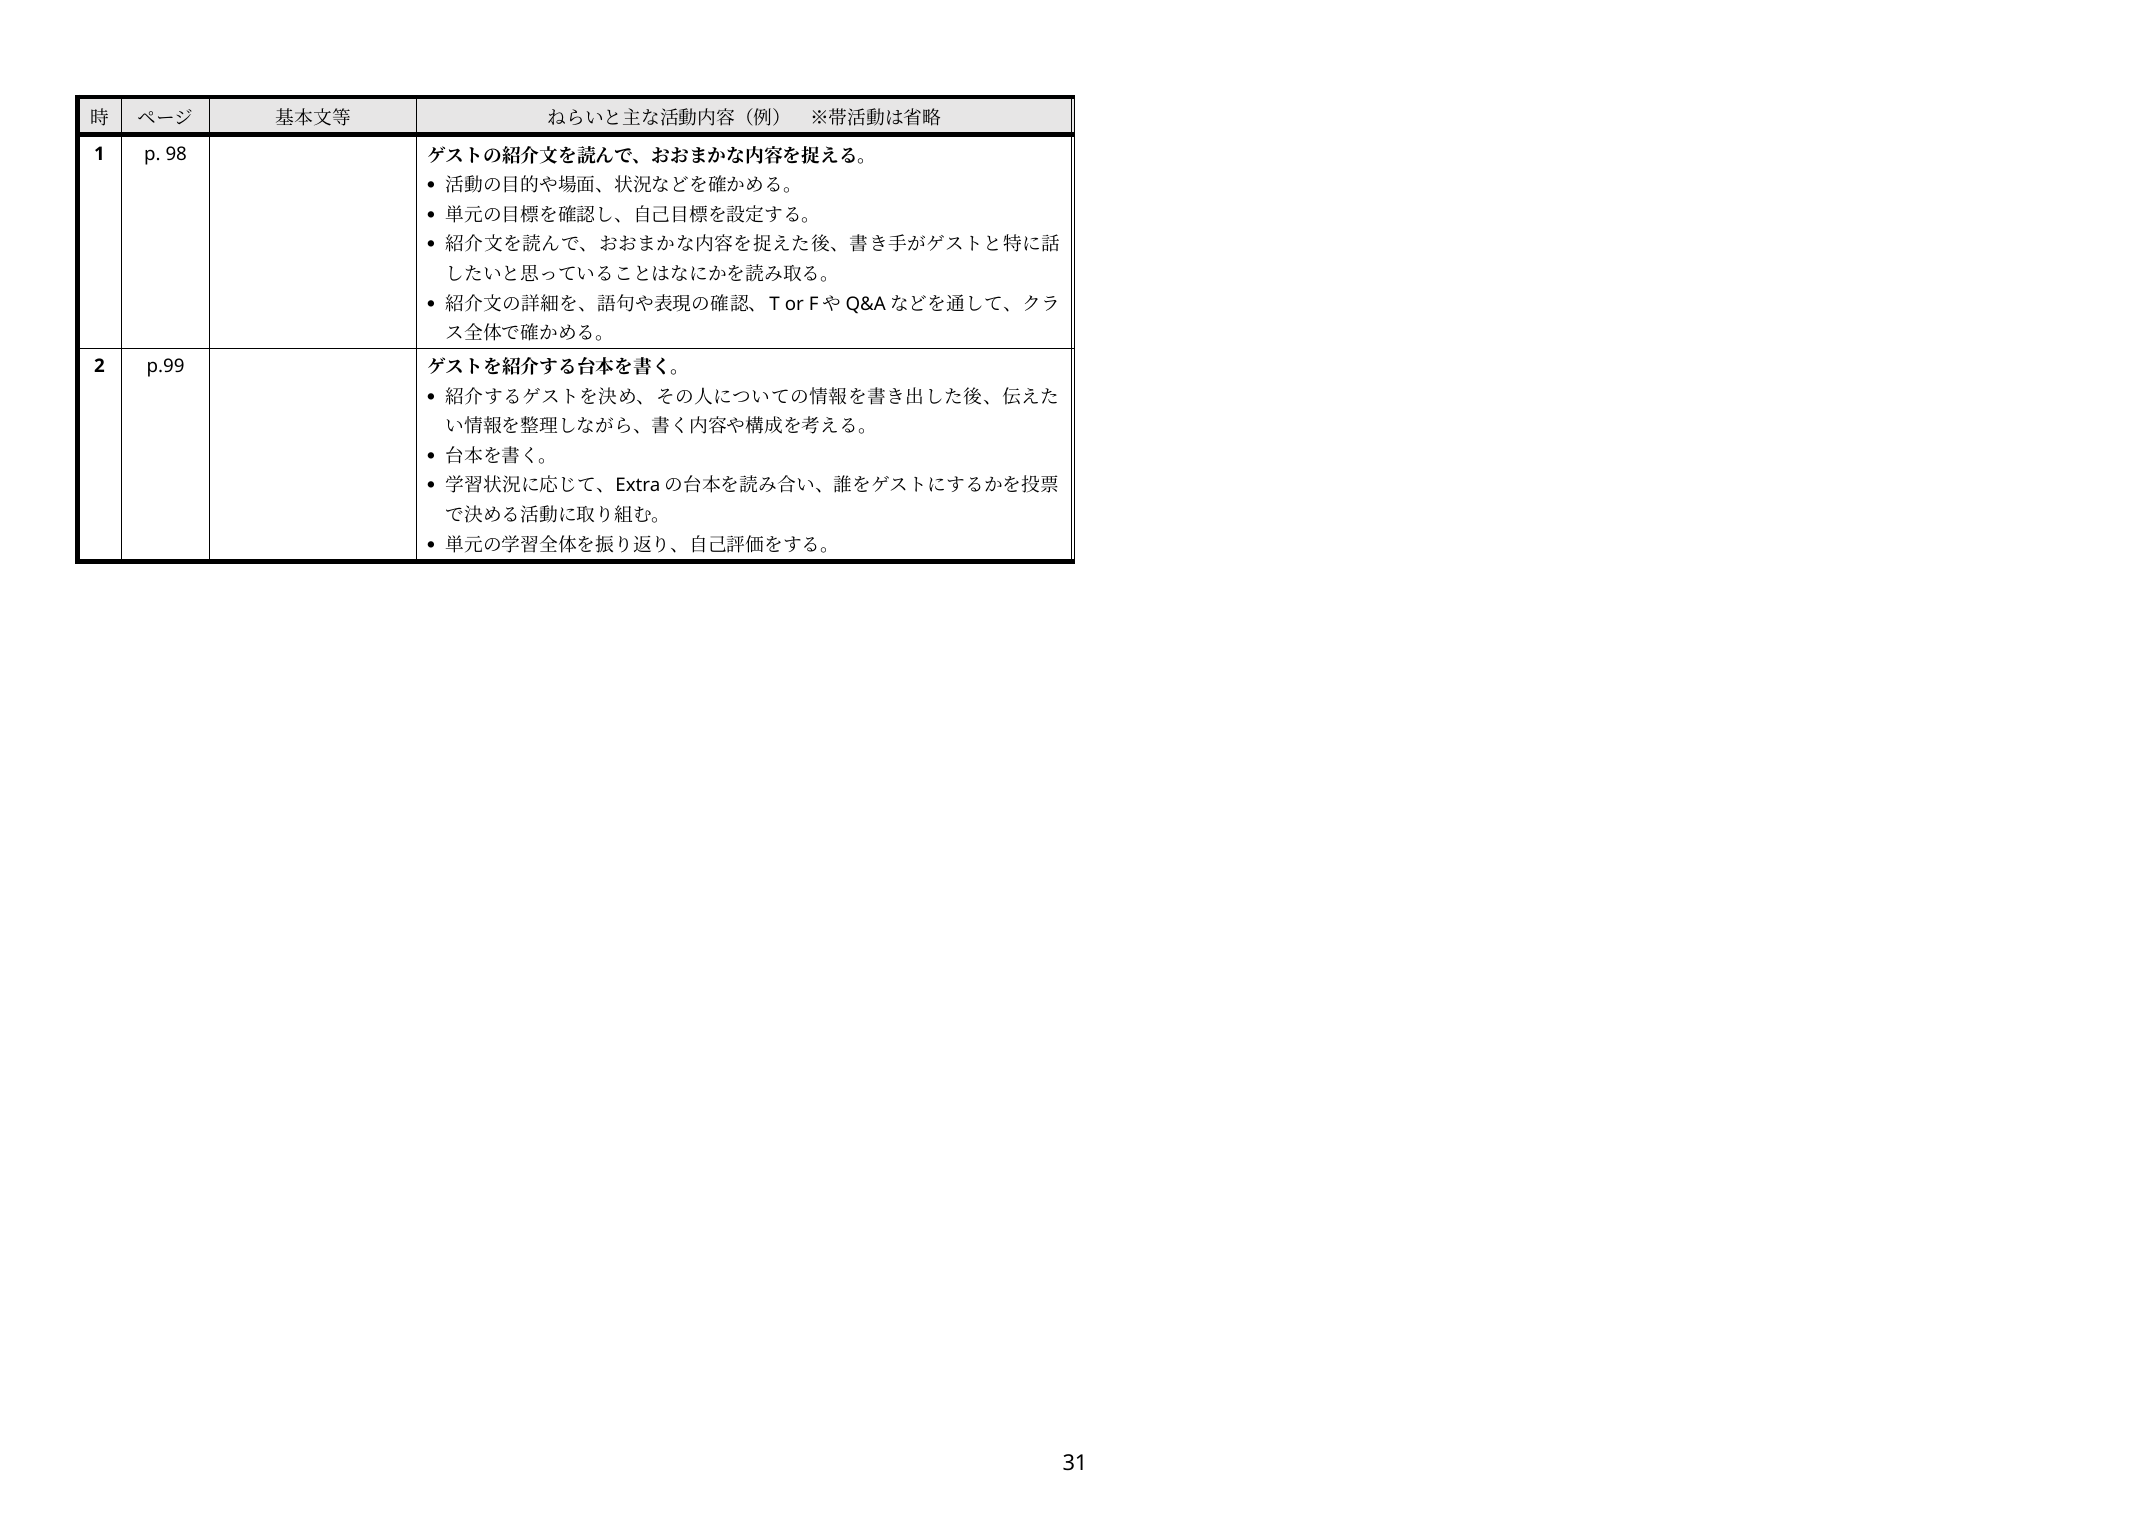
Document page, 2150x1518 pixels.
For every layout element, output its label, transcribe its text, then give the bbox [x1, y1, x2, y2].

table_cell ゲストを紹介する台本を書く。 紹介するゲストを決め、その人についての情報を書き出した後、伝えたい情報を整理しながら、書く内容や構成を考える。 台本を書く。 学習状況に応じて、Extraの台本を読み合い、誰をゲストにするかを投票で決める活動に取り組む。 単元の学習全体を振り返り、自己評価をする。 [417, 349, 1071, 559]
table_cell [210, 137, 416, 347]
table_cell p. 98 [122, 137, 209, 347]
table_header 基本文等 [210, 99, 416, 132]
table_header ページ [122, 99, 209, 132]
table_cell [210, 349, 416, 559]
table_cell 1 [80, 137, 121, 347]
table_header ねらいと主な活動内容（例） ※帯活動は省略 [417, 99, 1071, 132]
table_cell p.99 [122, 349, 209, 559]
table_header 時 [80, 99, 121, 132]
table_cell 2 [80, 349, 121, 559]
table_cell ゲストの紹介文を読んで、おおまかな内容を捉える。 活動の目的や場面、状況などを確かめる。 単元の目標を確認し、自己目標を設定する。 紹介文を読んで、おおまかな内容を捉えた後、書き手がゲストと特に話したいと思っていることはなにかを読み取る。 紹介文の詳細を、語句や表現の確認、T or FやQ&Aなどを通して、クラス全体で確かめる。 [417, 137, 1071, 347]
